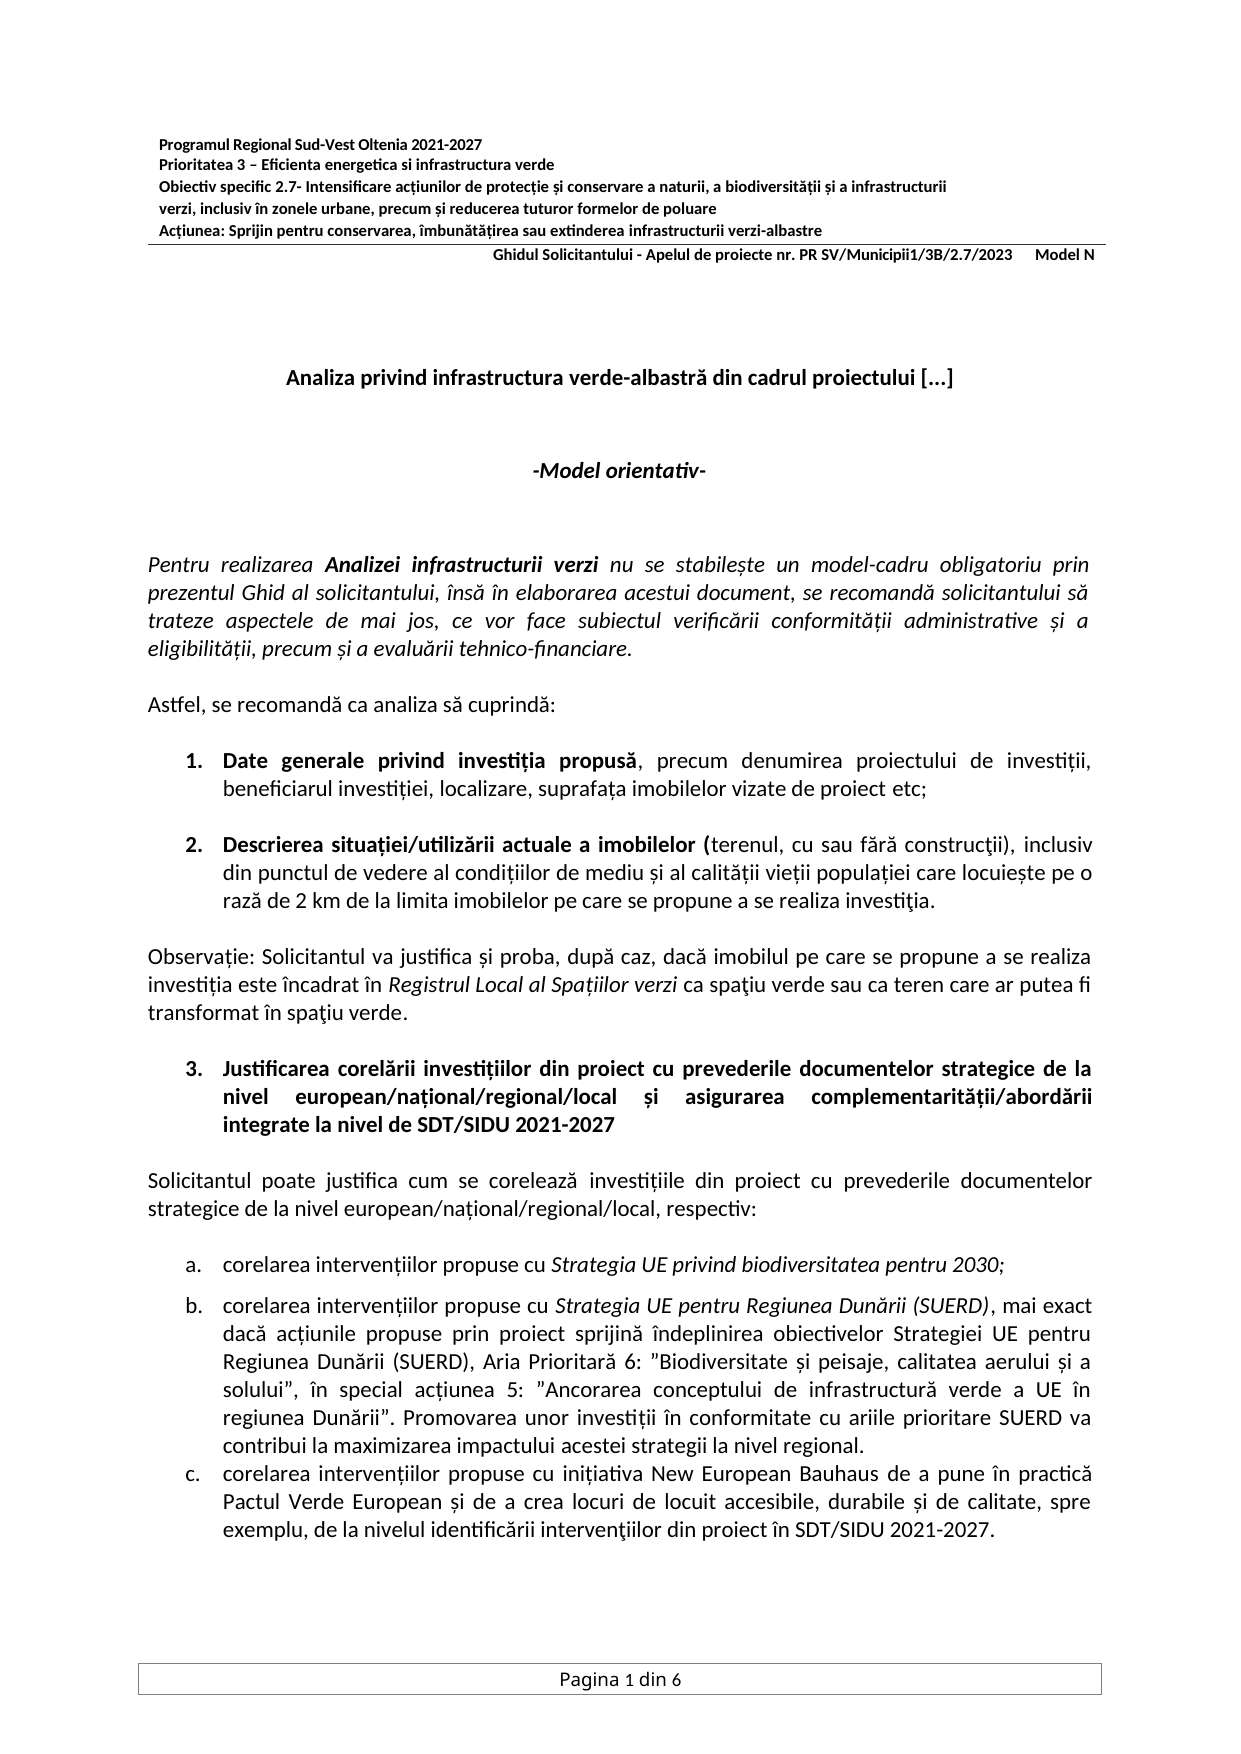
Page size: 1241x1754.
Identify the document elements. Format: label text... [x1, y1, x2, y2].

list corelarea intervențiilor propuse cu inițiativa New European Bauhaus de a pune în practică Pactul Verde European și de a crea locuri de locuit accesibile, durabile și de calitate, spre exemplu, de la nivelul identificării intervenţiilor din proiect în SDT/SIDU 2021-2027. [185, 1459, 1092, 1543]
list corelarea intervențiilor propuse cu Strategia UE pentru Regiunea Dunării (SUERD), mai exact dacă acțiunile propuse prin proiect sprijină îndeplinirea obiectivelor Strategiei UE pentru Regiunea Dunării (SUERD), Aria Prioritară 6: ”Biodiversitate și peisaje, calitatea aerului și a solului”, în special acțiunea 5: ”Ancorarea conceptului de infrastructură verde a UE în regiunea Dunării”. Promovarea unor investiții în conformitate cu ariile prioritare SUERD va contribui la maximizarea impactului acestei strategii la nivel regional. [185, 1291, 1092, 1459]
text Solicitantul poate justifica cum se corelează investițiile din proiect cu prevederile documentelor strategice de la nivel european/naţional/regional/local, respectiv: [148, 1166, 1092, 1222]
list Justificarea corelării investițiilor din proiect cu prevederile documentelor strategice de la nivel european/naţional/regional/local și asigurarea complementarităţii/abordării integrate la nivel de SDT/SIDU 2021-2027 [185, 1054, 1092, 1138]
list corelarea intervențiilor propuse cu Strategia UE privind biodiversitatea pentru 2030; [185, 1251, 1092, 1278]
text Observație: Solicitantul va justifica și proba, după caz, dacă imobilul pe care se propune a se realiza investiția este încadrat în Registrul Local al Spațiilor verzi ca spaţiu verde sau ca teren care ar putea fi transformat în spaţiu verde. [148, 942, 1092, 1026]
text Pentru realizarea Analizei infrastructurii verzi nu se stabilește un model-cadru obligatoriu prin prezentul Ghid al solicitantului, însă în elaborarea acestui document, se recomandă solicitantului să trateze aspectele de mai jos, ce vor face subiectul verificării conformităţii administrative și a eligibilităţii, precum și a evaluării tehnico-financiare. [148, 550, 1092, 662]
list Descrierea situației/utilizării actuale a imobilelor (terenul, cu sau fără construcţii), inclusiv din punctul de vedere al condițiilor de mediu și al calității vieții populației care locuiește pe o rază de 2 km de la limita imobilelor pe care se propune a se realiza investiţia. [185, 830, 1092, 914]
text Analiza privind infrastructura verde-albastră din cadrul proiectului [...] [148, 363, 1092, 391]
list Date generale privind investiția propusă, precum denumirea proiectului de investiţii, beneficiarul investiţiei, localizare, suprafaţa imobilelor vizate de proiect etc; [185, 746, 1092, 802]
text -Model orientativ- [148, 456, 1092, 484]
text Astfel, se recomandă ca analiza să cuprindă: [148, 690, 1092, 718]
